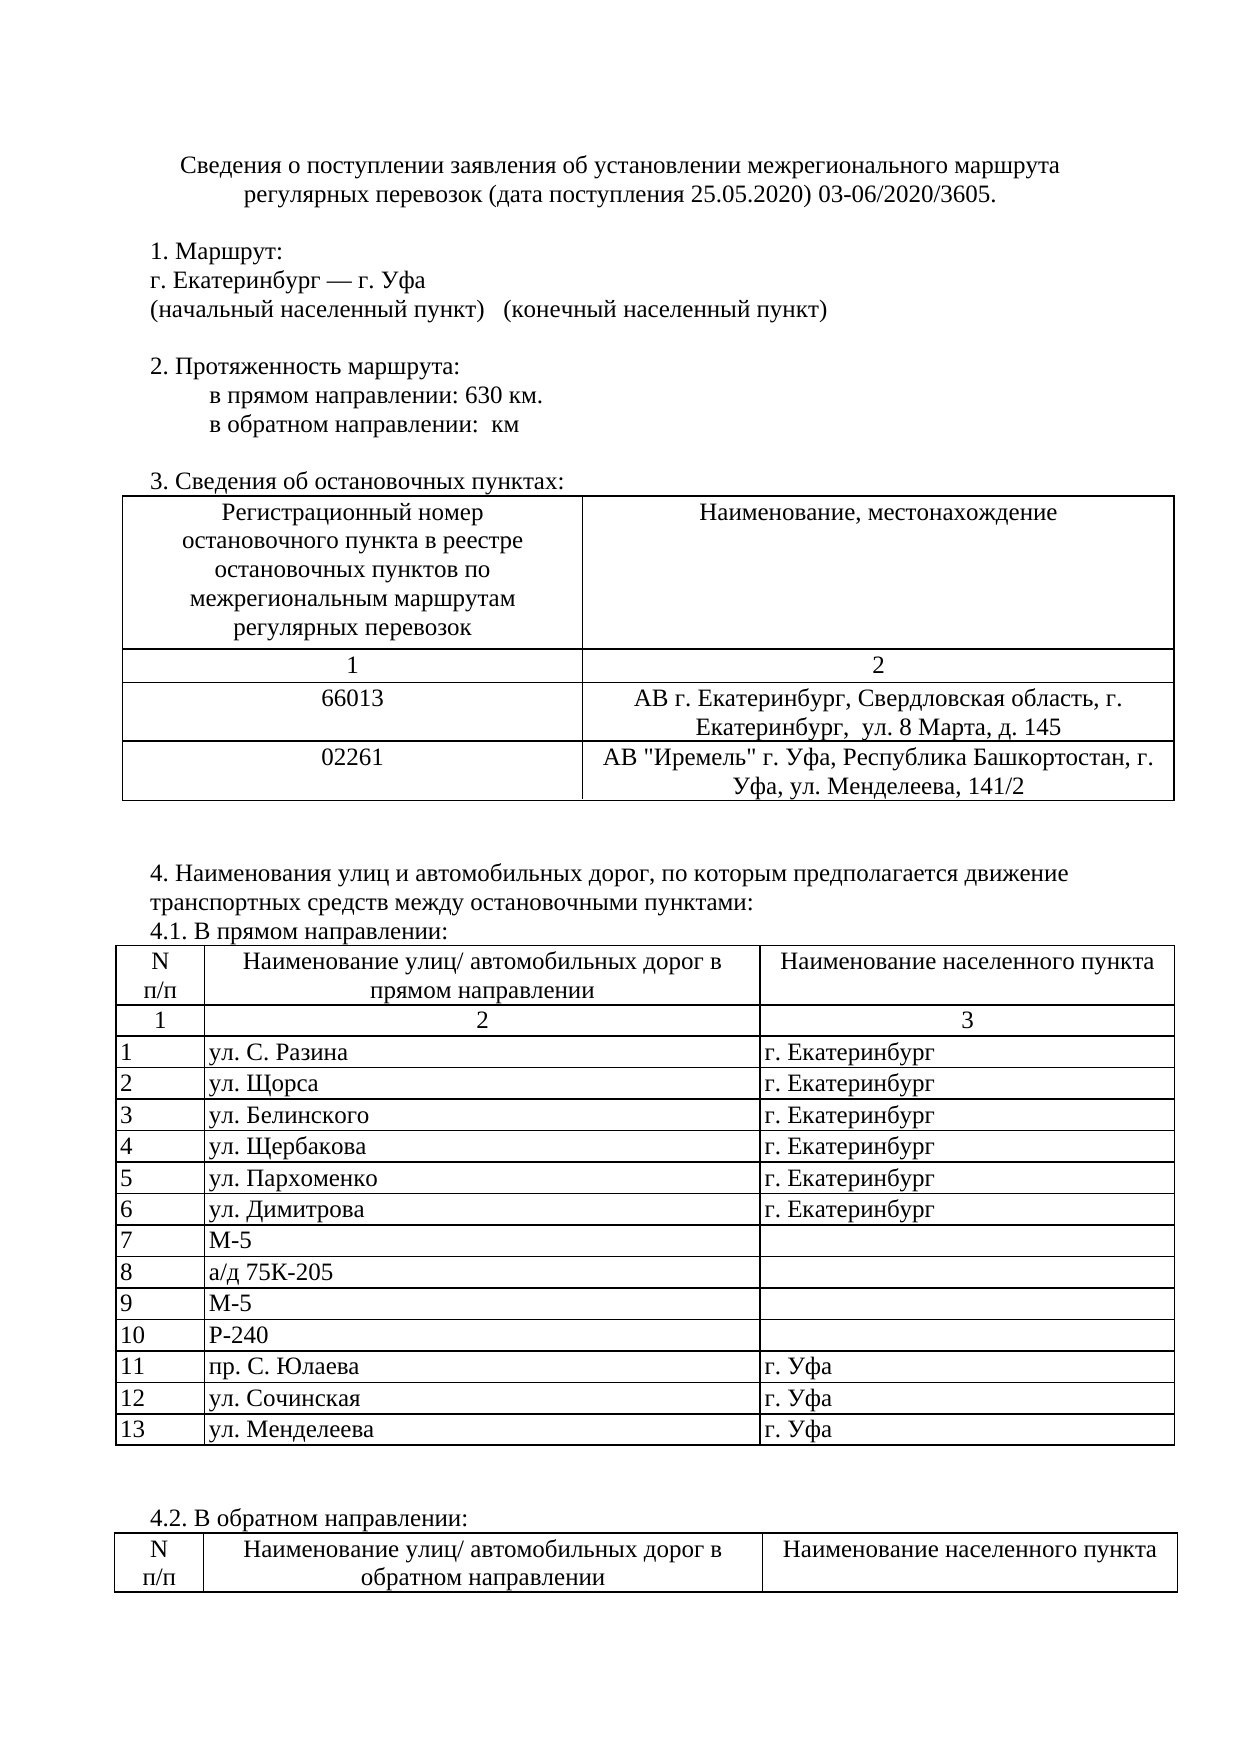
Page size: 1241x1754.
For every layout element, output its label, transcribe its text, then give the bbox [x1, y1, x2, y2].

table_cell г. Екатеринбург [761, 1037, 1174, 1067]
table_cell 2 [205, 1006, 759, 1035]
table_cell 2 [117, 1068, 204, 1098]
table_cell ул. Щербакова [205, 1131, 759, 1161]
table_cell 3 [761, 1006, 1174, 1035]
table_cell [761, 1320, 1174, 1350]
text 4.1. В прямом направлении: [150, 916, 1090, 945]
table_cell г. Екатеринбург [761, 1194, 1174, 1224]
table_cell 12 [117, 1383, 204, 1413]
table_cell г. Уфа [761, 1415, 1174, 1444]
table_cell АВ г. Екатеринбург, Свердловская область, г. Екатеринбург, ул. 8 Марта, д. 145 [583, 683, 1173, 740]
text 3. Сведения об остановочных пунктах: [150, 466, 1090, 495]
table_cell г. Екатеринбург [761, 1100, 1174, 1130]
table_cell г. Уфа [761, 1352, 1174, 1381]
table_cell 6 [117, 1194, 204, 1224]
table_cell а/д 75К-205 [205, 1257, 759, 1287]
text в прямом направлении: 630 км. [150, 380, 1090, 409]
table_cell 8 [117, 1257, 204, 1287]
table_cell ул. Сочинская [205, 1383, 759, 1413]
table_cell г. Екатеринбург [761, 1131, 1174, 1161]
text 4.2. В обратном направлении: [150, 1503, 1090, 1532]
table_cell г. Уфа [761, 1383, 1174, 1413]
table_cell ул. Щорса [205, 1068, 759, 1098]
table_cell 1 [123, 650, 582, 681]
table_header Наименование улиц/ автомобильных дорог в прямом направлении [205, 946, 759, 1004]
table_cell 1 [117, 1006, 204, 1035]
table_cell пр. С. Юлаева [205, 1352, 759, 1381]
table_header Наименование, местонахождение [583, 497, 1173, 648]
table_cell 66013 [123, 683, 582, 740]
table_cell 02261 [123, 742, 582, 799]
table_header Наименование населенного пункта [761, 946, 1174, 1004]
table_cell ул. Белинского [205, 1100, 759, 1130]
text в обратном направлении: км [150, 409, 1090, 437]
table_cell 9 [117, 1289, 204, 1318]
table_header N п/п [117, 946, 204, 1004]
table_cell [761, 1257, 1174, 1287]
table_cell г. Екатеринбург [761, 1068, 1174, 1098]
table_cell 5 [117, 1163, 204, 1193]
text Сведения о поступлении заявления об установлении межрегионального маршрута регулярных перевозок (дата поступления 25.05.2020) 03-06/2020/3605. [150, 150, 1090, 207]
text 2. Протяженность маршрута: [150, 351, 1090, 380]
text 1. Маршрут: [150, 236, 1090, 265]
text г. Екатеринбург — г. Уфа [150, 265, 1090, 294]
text (начальный населенный пункт) (конечный населенный пункт) [150, 294, 1090, 322]
table_cell ул. Пархоменко [205, 1163, 759, 1193]
text 4. Наименования улиц и автомобильных дорог, по которым предполагается движение транспортных средств между остановочными пунктами: [150, 858, 1090, 916]
table_cell ул. Димитрова [205, 1194, 759, 1224]
table_cell 3 [117, 1100, 204, 1130]
table_header Наименование населенного пункта [763, 1534, 1177, 1591]
table_cell 7 [117, 1226, 204, 1256]
table_cell М-5 [205, 1226, 759, 1256]
table_cell 2 [583, 650, 1173, 681]
table_header N п/п [115, 1534, 203, 1591]
table_cell [761, 1289, 1174, 1318]
table_cell 4 [117, 1131, 204, 1161]
table_cell 10 [117, 1320, 204, 1350]
table_cell АВ "Иремель" г. Уфа, Республика Башкортостан, г. Уфа, ул. Менделеева, 141/2 [583, 742, 1173, 799]
table_header Наименование улиц/ автомобильных дорог в обратном направлении [204, 1534, 762, 1591]
table_cell Р-240 [205, 1320, 759, 1350]
table_cell ул. Менделеева [205, 1415, 759, 1444]
table_cell [761, 1226, 1174, 1256]
table_cell 11 [117, 1352, 204, 1381]
table_cell 1 [117, 1037, 204, 1067]
table_header Регистрационный номер остановочного пункта в реестре остановочных пунктов по межрегиональным маршрутам регулярных перевозок [123, 497, 582, 648]
table_cell ул. С. Разина [205, 1037, 759, 1067]
table_cell г. Екатеринбург [761, 1163, 1174, 1193]
table_cell 13 [117, 1415, 204, 1444]
table_cell М-5 [205, 1289, 759, 1318]
